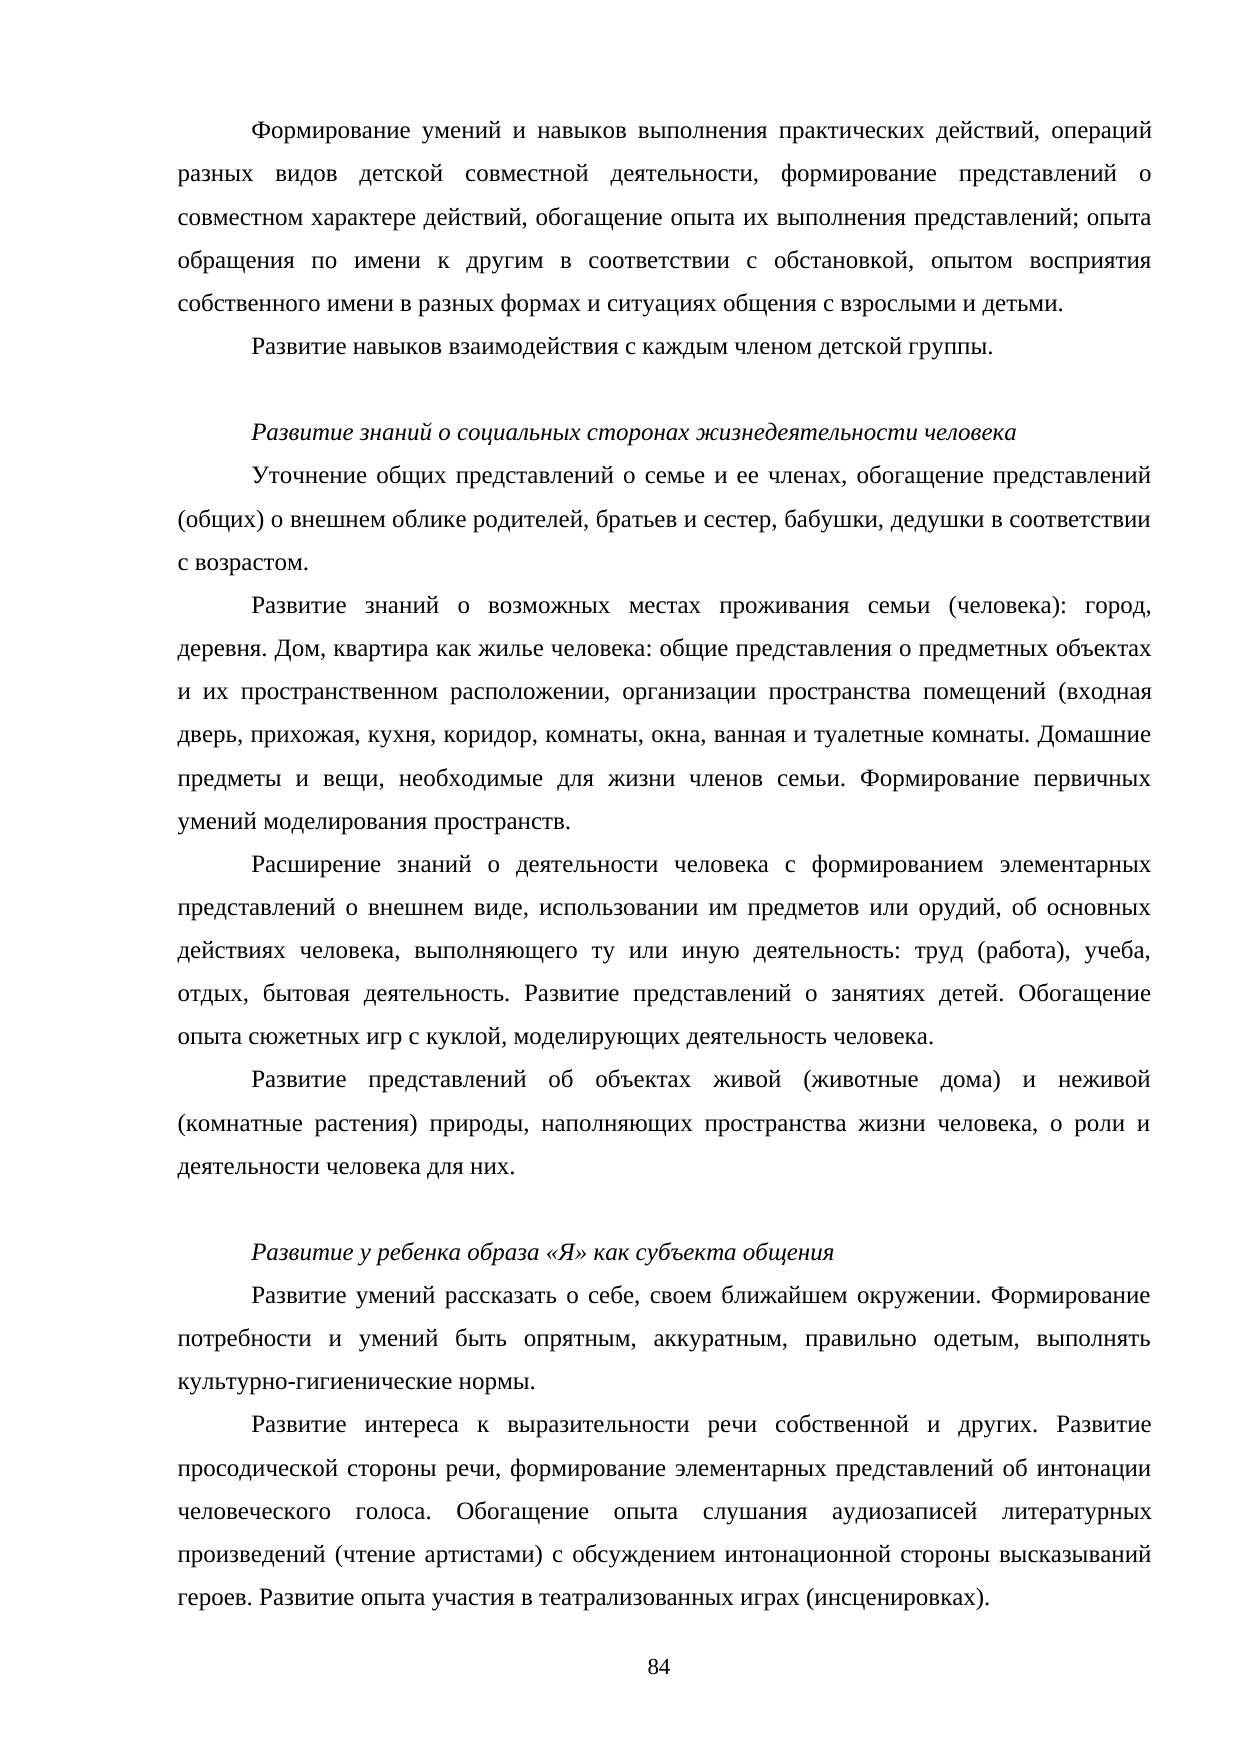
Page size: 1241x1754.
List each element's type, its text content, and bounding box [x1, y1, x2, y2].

text Развитие интереса к выразительности речи собственной и других. Развитие просодической стороны речи, формирование элементарных представлений об интонации человеческого голоса. Обогащение опыта слушания аудиозаписей литературных произведений (чтение артистами) с обсуждением интонационной стороны высказываний героев. Развитие опыта участия в театрализованных играх (инсценировках). [177, 1409, 1152, 1611]
text Развитие навыков взаимодействия с каждым членом детской группы. [251, 331, 1176, 360]
text Развитие умений рассказать о себе, своем ближайшем окружении. Формирование потребности и умений быть опрятным, аккуратным, правильно одетым, выполнять культурно-гигиенические нормы. [177, 1280, 1152, 1395]
text Развитие знаний о возможных местах проживания семьи (человека): город, деревня. Дом, квартира как жилье человека: общие представления о предметных объектах и их пространственном расположении, организации пространства помещений (входная дверь, прихожая, кухня, коридор, комнаты, окна, ванная и туалетные комнаты. Домашние предметы и вещи, необходимые для жизни членов семьи. Формирование первичных умений моделирования пространств. [177, 590, 1152, 834]
text Развитие у ребенка образа «Я» как субъекта общения [251, 1237, 1176, 1266]
text Расширение знаний о деятельности человека с формированием элементарных представлений о внешнем виде, использовании им предметов или орудий, об основных действиях человека, выполняющего ту или иную деятельность: труд (работа), учеба, отдых, бытовая деятельность. Развитие представлений о занятиях детей. Обогащение опыта сюжетных игр с куклой, моделирующих деятельность человека. [177, 849, 1152, 1050]
text Формирование умений и навыков выполнения практических действий, операций разных видов детской совместной деятельности, формирование представлений о совместном характере действий, обогащение опыта их выполнения представлений; опыта обращения по имени к другим в соответствии с обстановкой, опытом восприятия собственного имени в разных формах и ситуациях общения с взрослыми и детьми. [177, 115, 1152, 317]
text Развитие представлений об объектах живой (животные дома) и неживой (комнатные растения) природы, наполняющих пространства жизни человека, о роли и деятельности человека для них. [177, 1064, 1152, 1179]
text Развитие знаний о социальных сторонах жизнедеятельности человека [251, 417, 1176, 446]
text Уточнение общих представлений о семье и ее членах, обогащение представлений (общих) о внешнем облике родителей, братьев и сестер, бабушки, дедушки в соответствии с возрастом. [177, 461, 1152, 576]
